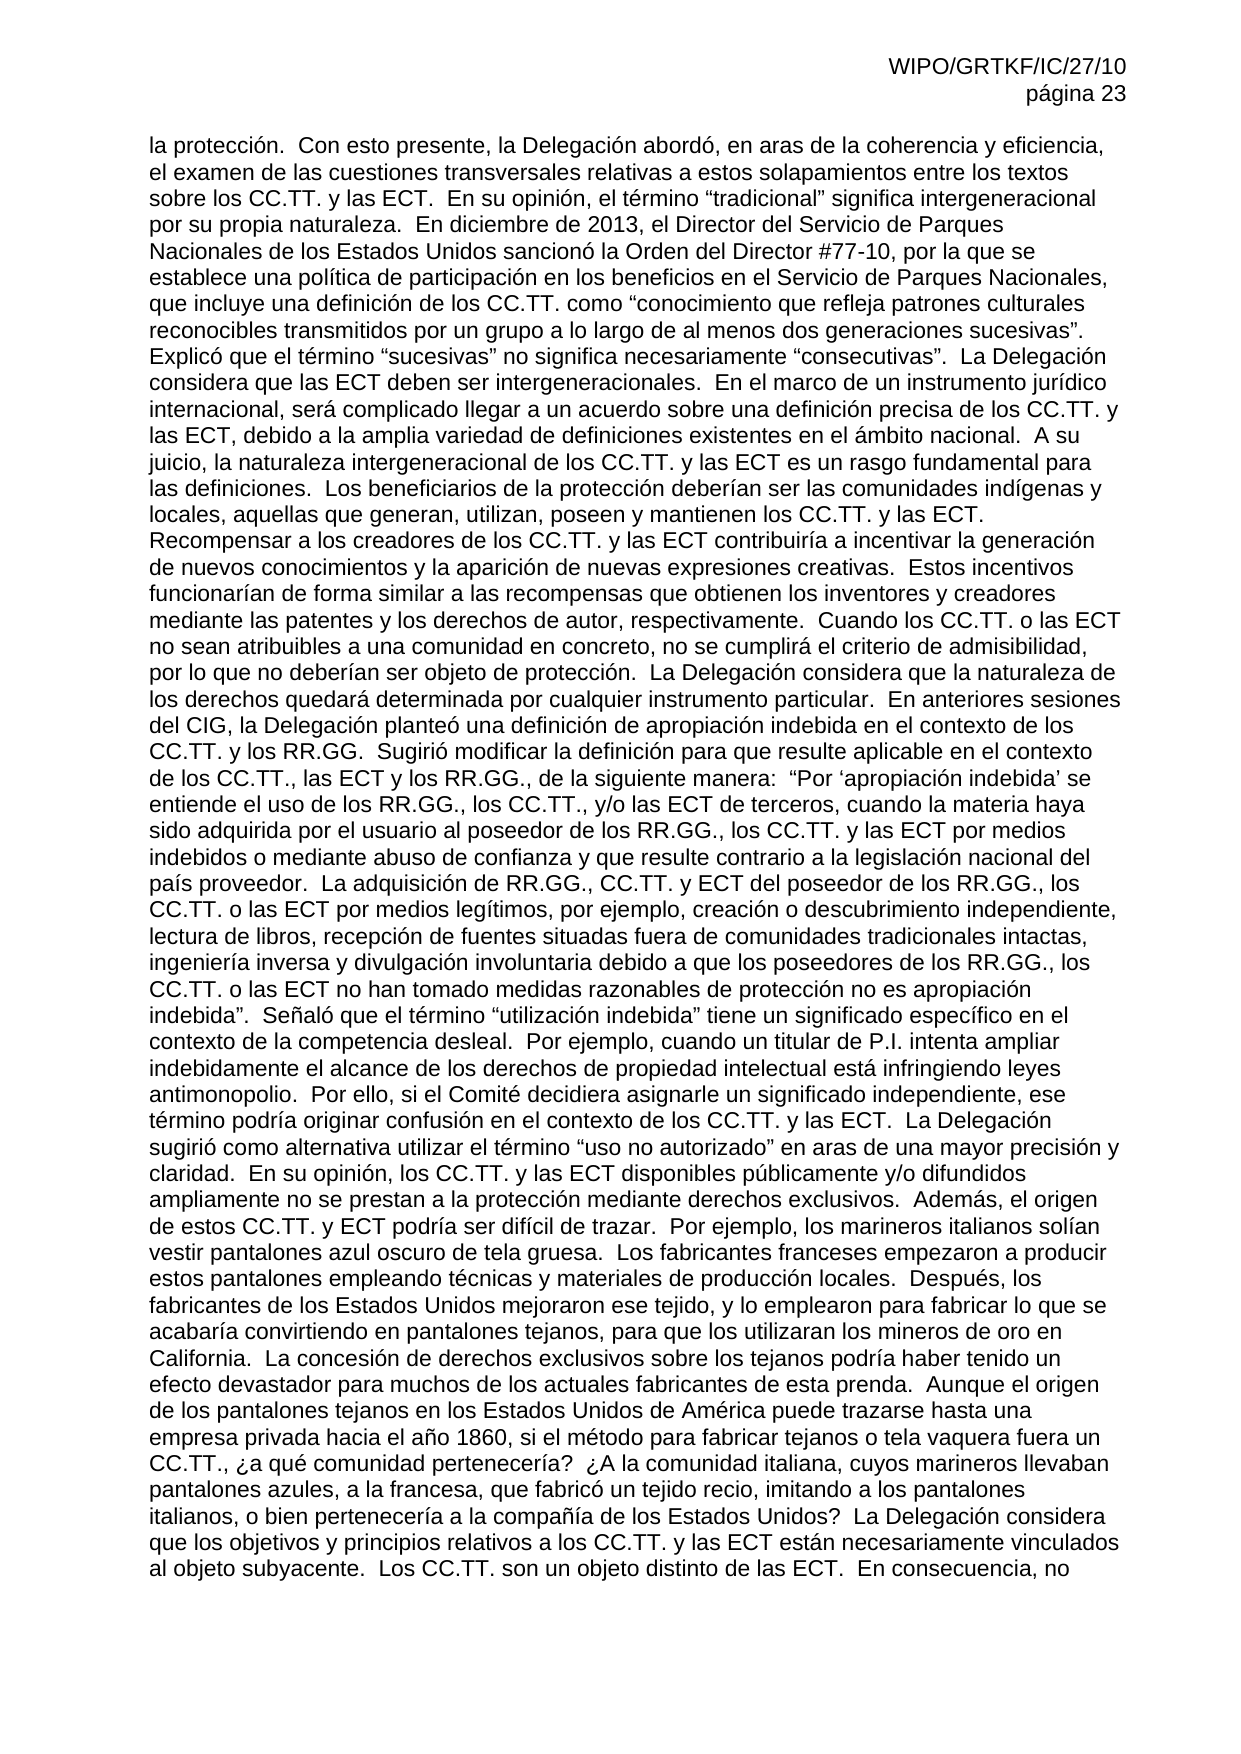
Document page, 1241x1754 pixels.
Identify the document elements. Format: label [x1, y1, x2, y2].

list [149, 132, 1122, 1582]
